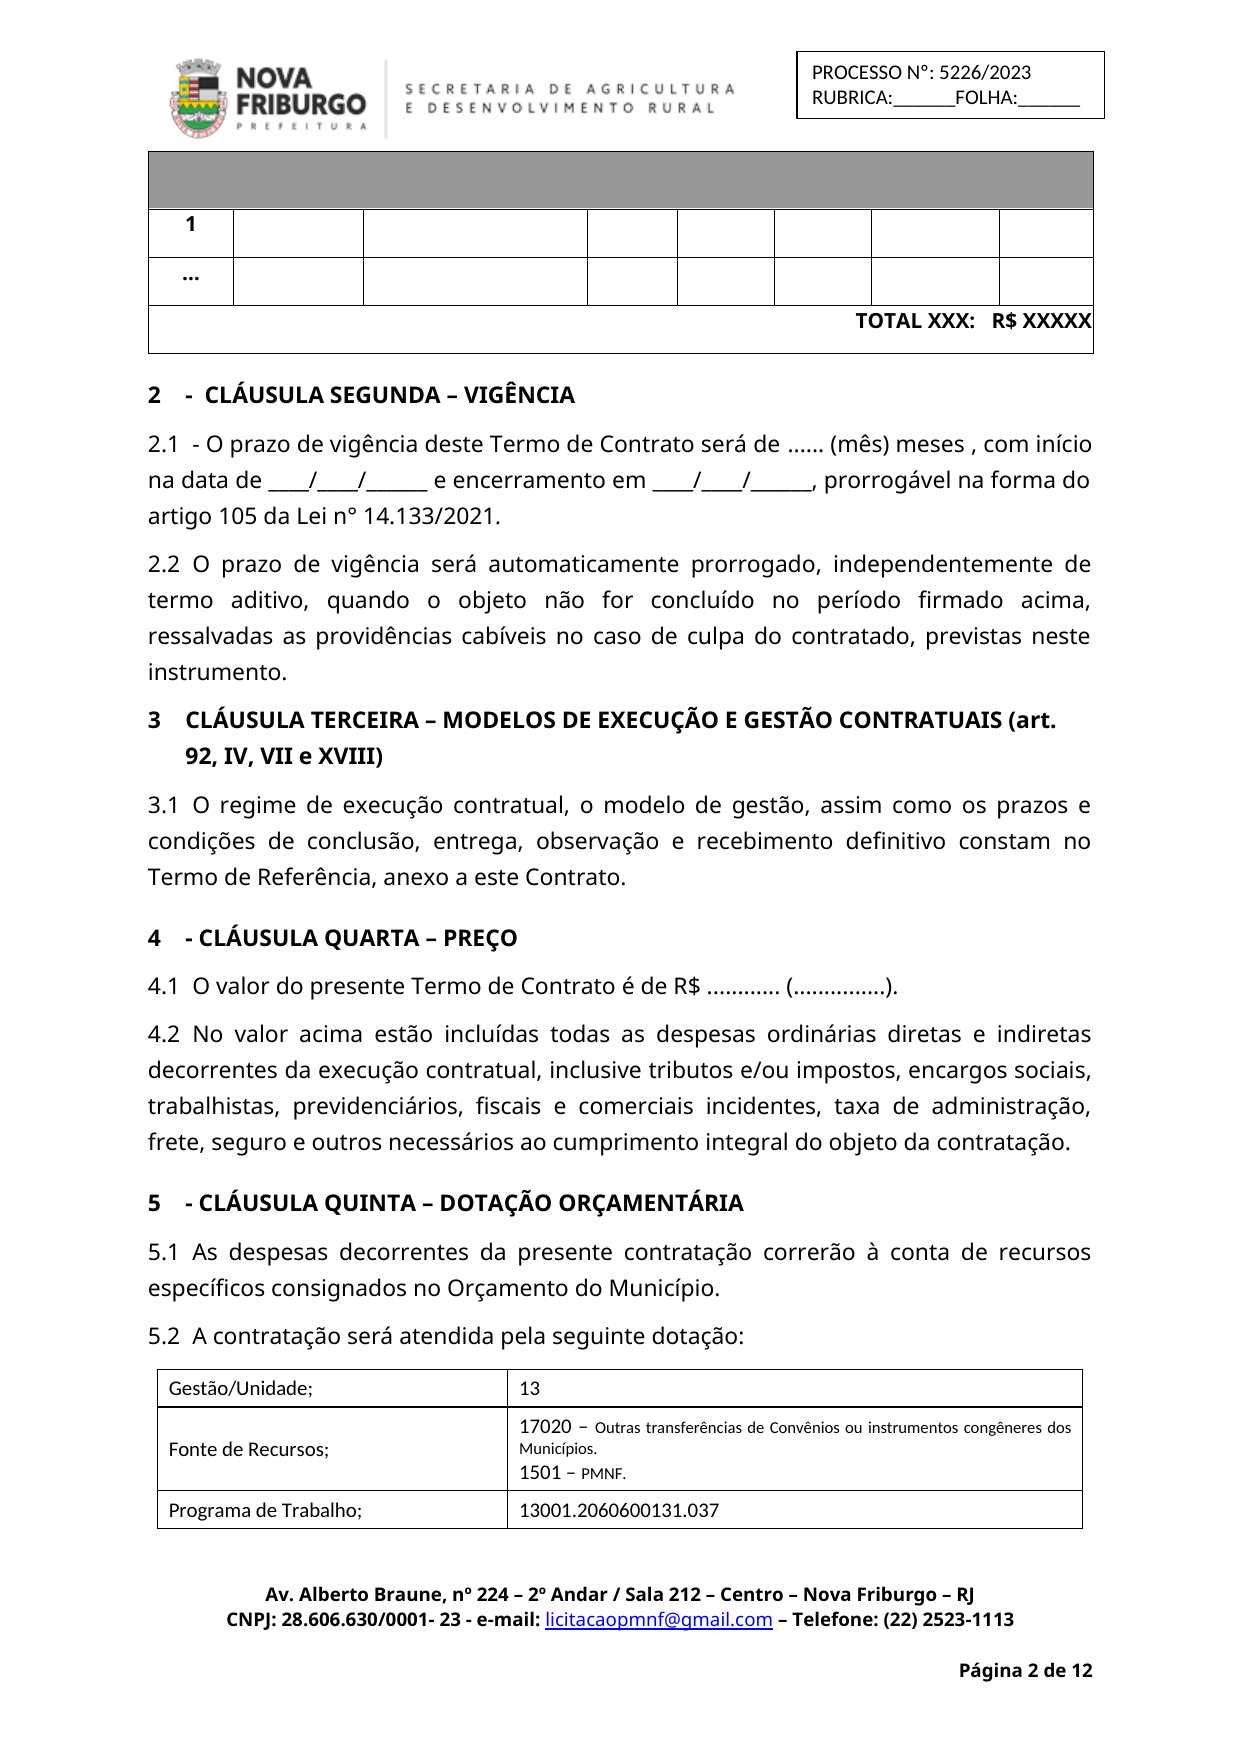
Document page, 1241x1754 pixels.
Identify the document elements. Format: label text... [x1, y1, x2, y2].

list - O prazo de vigência deste Termo de Contrato será de ...... (mês) meses , com início na data de ____/____/______ e encerramento em ____/____/______, prorrogável na forma do artigo 105 da Lei n° 14.133/2021. [148, 428, 1092, 531]
table_cell [588, 210, 677, 257]
table_cell [872, 258, 999, 305]
table_cell 13001.2060600131.037 [508, 1491, 1082, 1528]
table_cell [872, 210, 999, 257]
table_cell [775, 258, 871, 305]
list O regime de execução contratual, o modelo de gestão, assim como os prazos e condições de conclusão, entrega, observação e recebimento definitivo constam no Termo de Referência, anexo a este Contrato. [148, 789, 1092, 892]
list O valor do presente Termo de Contrato é de R$ ............ (...............). [148, 970, 1092, 1001]
list - CLÁUSULA SEGUNDA – VIGÊNCIA [148, 379, 1092, 411]
table_cell [1000, 210, 1093, 257]
table_cell [775, 210, 871, 257]
list A contratação será atendida pela seguinte dotação: [148, 1320, 1092, 1351]
table_header Gestão/Unidade; [158, 1370, 507, 1406]
table_cell 1 [149, 210, 233, 257]
table_cell [588, 258, 677, 305]
list No valor acima estão incluídas todas as despesas ordinárias diretas e indiretas decorrentes da execução contratual, inclusive tributos e/ou impostos, encargos sociais, trabalhistas, previdenciários, fiscais e comerciais incidentes, taxa de administração, frete, seguro e outros necessários ao cumprimento integral do objeto da contratação. [148, 1018, 1092, 1157]
table_cell TOTAL XXX: R$ XXXXX [149, 306, 1093, 353]
table_cell [678, 258, 774, 305]
list As despesas decorrentes da presente contratação correrão à conta de recursos específicos consignados no Orçamento do Município. [148, 1236, 1092, 1303]
table_cell … [149, 258, 233, 305]
list - CLÁUSULA QUINTA – DOTAÇÃO ORÇAMENTÁRIA [148, 1187, 1092, 1218]
table_cell Fonte de Recursos; [158, 1408, 507, 1490]
table_cell [234, 258, 363, 305]
table_cell [234, 210, 363, 257]
table_cell [1000, 258, 1093, 305]
table_cell Programa de Trabalho; [158, 1491, 507, 1528]
list CLÁUSULA TERCEIRA – MODELOS DE EXECUÇÃO E GESTÃO CONTRATUAIS (art. 92, IV, VII e XVIII) [148, 704, 1092, 772]
table_cell [364, 210, 587, 257]
list O prazo de vigência será automaticamente prorrogado, independentemente de termo aditivo, quando o objeto não for concluído no período firmado acima, ressalvadas as providências cabíveis no caso de culpa do contratado, previstas neste instrumento. [148, 548, 1092, 687]
list - CLÁUSULA QUARTA – PREÇO [148, 922, 1092, 953]
table_cell [364, 258, 587, 305]
table_header 13 [508, 1370, 1082, 1406]
table_cell 17020 – Outras transferências de Convênios ou instrumentos congêneres dos Municípios. 1501 – PMNF. [508, 1408, 1082, 1490]
table_cell [678, 210, 774, 257]
picture [166, 51, 747, 145]
